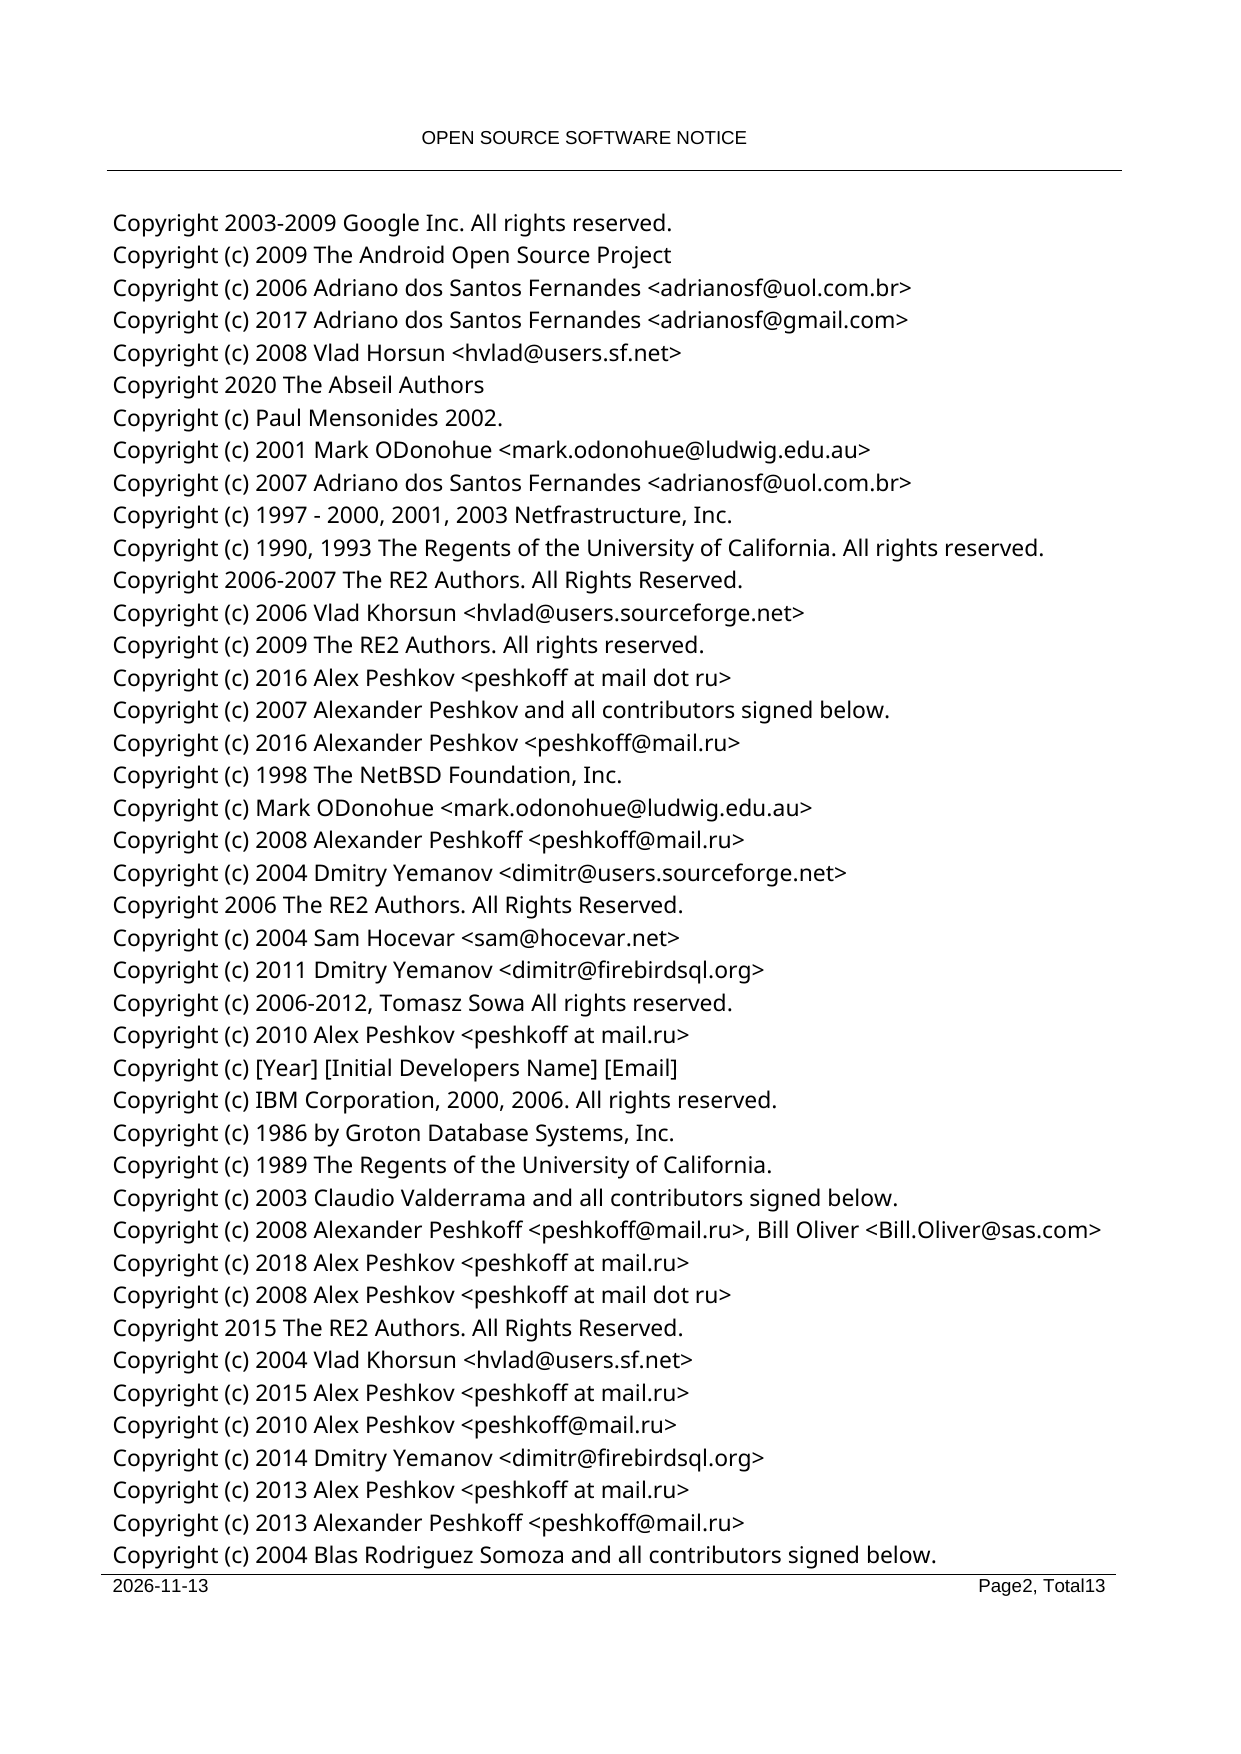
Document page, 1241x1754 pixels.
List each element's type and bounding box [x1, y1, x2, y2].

text [112, 206, 1128, 1571]
